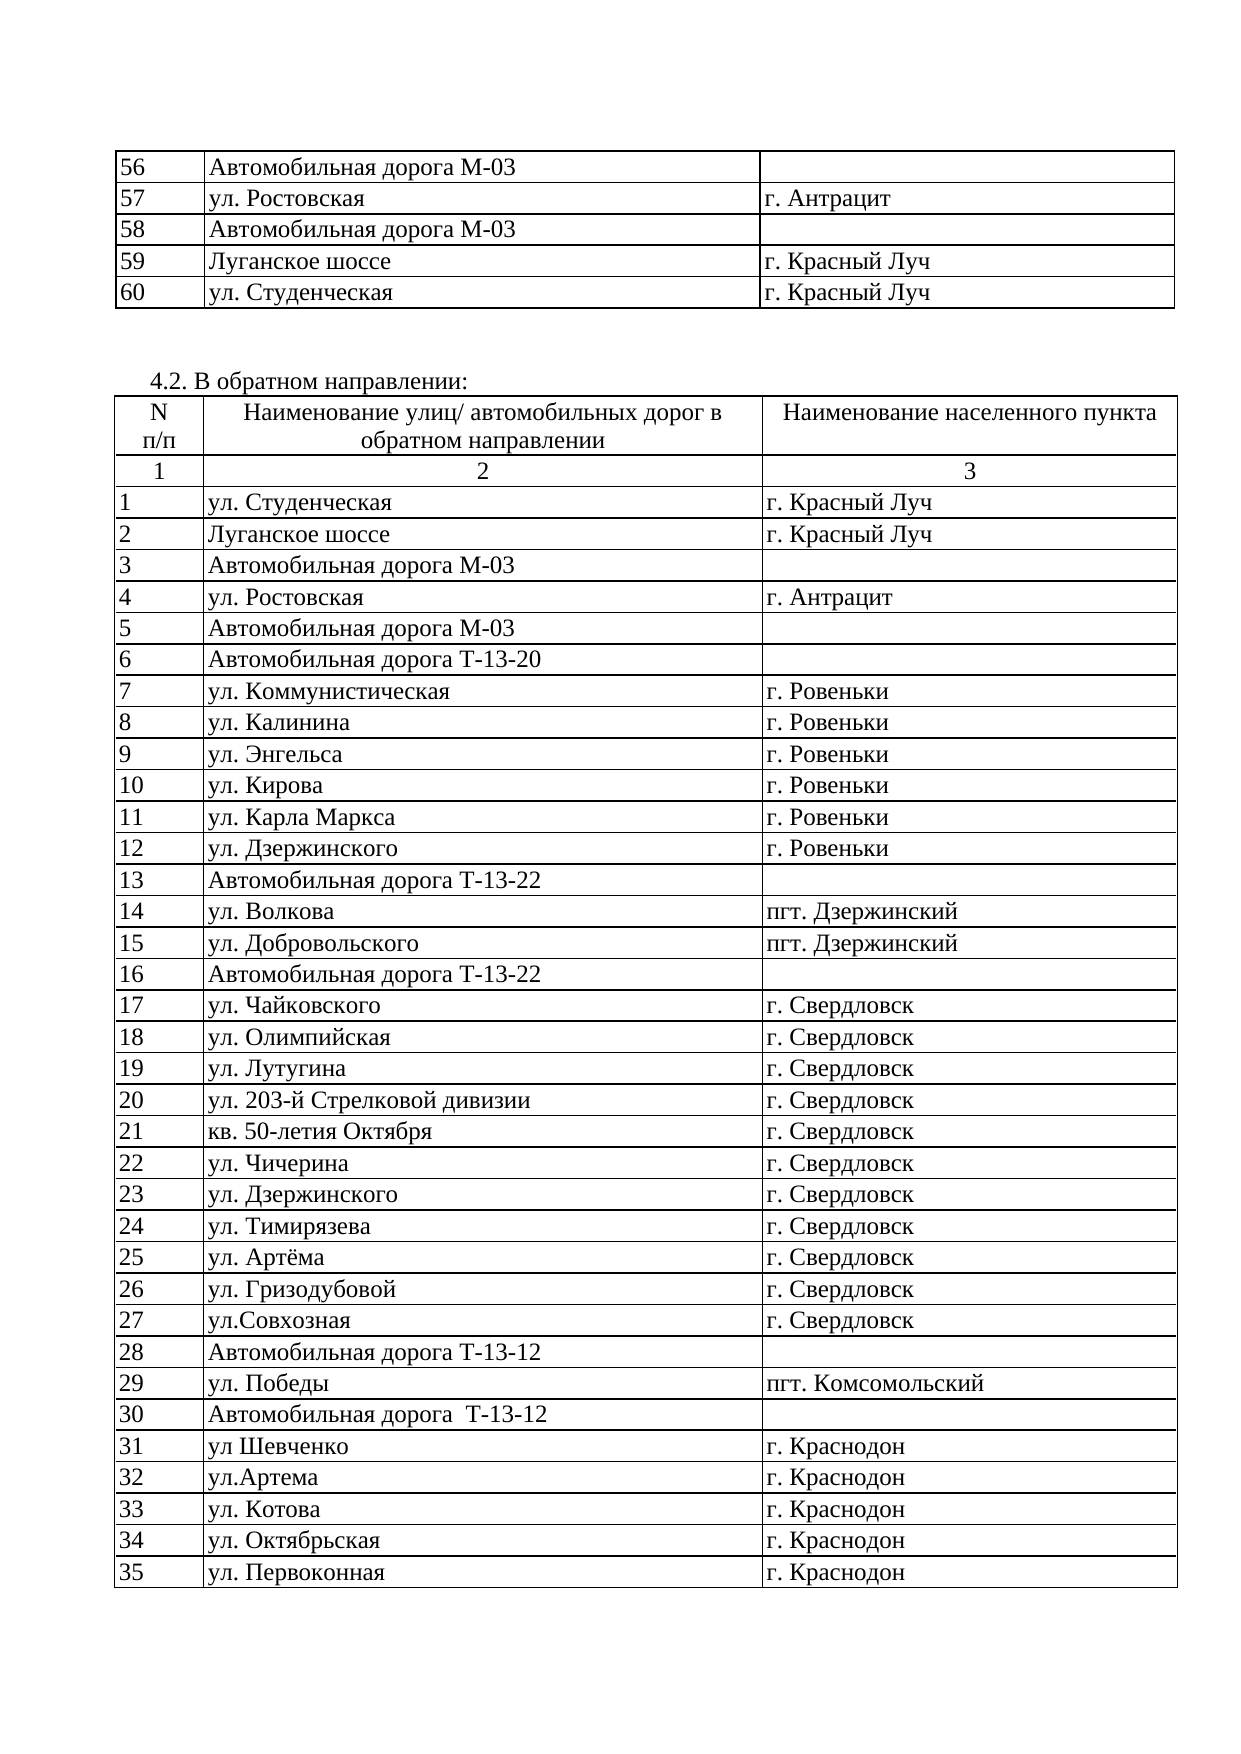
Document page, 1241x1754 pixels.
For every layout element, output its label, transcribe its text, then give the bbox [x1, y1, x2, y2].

table_cell г. Свердловск [763, 989, 1177, 1020]
table_cell [763, 958, 1177, 989]
table_cell 17 [115, 990, 203, 1020]
table_cell ул. Гризодубовой [204, 1274, 762, 1303]
table_cell ул. Студенческая [205, 277, 759, 307]
table_cell г. Красный Луч [763, 517, 1177, 548]
table_cell 9 [115, 738, 203, 769]
table_cell г. Свердловск [763, 1272, 1177, 1303]
table_cell ул. 203-й Стрелковой дивизии [204, 1085, 762, 1115]
table_cell г. Красный Луч [763, 486, 1177, 517]
table_cell г. Ровеньки [763, 737, 1177, 769]
table_cell 5 [115, 613, 203, 643]
table_cell ул. Артёма [204, 1242, 762, 1272]
table_cell ул. Коммунистическая [204, 676, 762, 706]
table_cell ул. Кирова [204, 770, 762, 800]
table_cell [763, 549, 1177, 580]
table_cell 60 [117, 277, 204, 307]
table_cell ул. Победы [204, 1368, 762, 1398]
table_cell [761, 215, 1174, 244]
table_cell ул. Тимирязева [204, 1211, 762, 1241]
table_cell г. Краснодон [763, 1461, 1177, 1492]
table_cell г. Краснодон [763, 1524, 1177, 1555]
table_cell 12 [115, 833, 203, 863]
table_cell [761, 152, 1174, 181]
table_cell ул. Ростовская [204, 582, 762, 611]
table_cell ул. Дзержинского [204, 1179, 762, 1209]
table_cell 4 [115, 581, 203, 611]
table_cell г. Свердловск [763, 1115, 1177, 1146]
table_cell г. Свердловск [763, 1304, 1177, 1335]
table_cell г. Ровеньки [763, 832, 1177, 863]
table_cell Луганское шоссе [205, 246, 759, 276]
text 4.2. В обратном направлении: [150, 366, 1090, 395]
table_cell 59 [117, 246, 204, 276]
table_cell [763, 611, 1177, 643]
table_cell Автомобильная дорога Т-13-22 [204, 865, 762, 894]
table_cell г. Свердловск [763, 1083, 1177, 1115]
table_cell 22 [115, 1147, 203, 1178]
table_cell 29 [115, 1368, 203, 1398]
table_cell г. Красный Луч [761, 277, 1174, 307]
table_cell кв. 50-летия Октября [204, 1116, 762, 1146]
table_cell 21 [115, 1116, 203, 1146]
table_cell Луганское шоссе [204, 519, 762, 548]
table_cell 11 [115, 801, 203, 832]
table_cell ул. Студенческая [204, 487, 762, 517]
table_cell г. Красный Луч [761, 246, 1174, 276]
table_cell 35 [115, 1556, 203, 1587]
table_cell 32 [115, 1462, 203, 1492]
table_cell Автомобильная дорога М-03 [205, 152, 759, 181]
table_cell [763, 863, 1177, 894]
table_cell 3 [763, 454, 1177, 486]
table_header Наименование населенного пункта [763, 397, 1177, 454]
table_header Наименование улиц/ автомобильных дорог в обратном направлении [204, 397, 762, 454]
table_cell г. Свердловск [763, 1146, 1177, 1178]
table_cell 16 [115, 959, 203, 989]
table_cell ул. Котова [204, 1494, 762, 1524]
table_cell ул. Октябрьская [204, 1525, 762, 1555]
table_cell г. Краснодон [763, 1555, 1177, 1587]
table_cell г. Свердловск [763, 1052, 1177, 1083]
table_cell г. Ровеньки [763, 674, 1177, 706]
table_cell 2 [204, 456, 762, 486]
table_cell ул. Карла Маркса [204, 802, 762, 832]
table_cell г. Свердловск [763, 1209, 1177, 1241]
table_cell 23 [115, 1179, 203, 1209]
table_cell 31 [115, 1430, 203, 1461]
table_cell Автомобильная дорога Т-13-20 [204, 645, 762, 674]
table_cell 33 [115, 1493, 203, 1524]
table_cell пгт. Комсомольский [763, 1366, 1177, 1398]
table_cell 25 [115, 1242, 203, 1272]
table_cell ул. Дзержинского [204, 833, 762, 863]
table_cell 28 [115, 1336, 203, 1366]
table_cell 34 [115, 1525, 203, 1555]
table_cell 24 [115, 1210, 203, 1241]
table_cell ул. Чайковского [204, 991, 762, 1020]
table_cell 30 [115, 1399, 203, 1429]
table_cell 26 [115, 1273, 203, 1303]
table_cell ул. Чичерина [204, 1148, 762, 1178]
table_header N п/п [115, 397, 203, 454]
table_cell ул. Волкова [204, 896, 762, 926]
table_cell 3 [115, 550, 203, 580]
table_cell 6 [115, 644, 203, 674]
table_cell Автомобильная дорога Т-13-22 [204, 959, 762, 989]
table_cell ул.Артема [204, 1462, 762, 1492]
table_cell Автомобильная дорога М-03 [204, 613, 762, 643]
table_cell г. Ровеньки [763, 706, 1177, 737]
table_cell 27 [115, 1305, 203, 1335]
table_cell 14 [115, 896, 203, 926]
table_cell 7 [115, 675, 203, 706]
table_cell Автомобильная дорога М-03 [204, 550, 762, 580]
table_cell ул. Ростовская [205, 183, 759, 213]
table_cell г. Свердловск [763, 1020, 1177, 1052]
table_cell 8 [115, 707, 203, 737]
table_cell [763, 643, 1177, 674]
table_cell ул Шевченко [204, 1431, 762, 1461]
table_cell [763, 1398, 1177, 1429]
table_cell г. Антрацит [761, 183, 1174, 213]
table_cell ул. Энгельса [204, 739, 762, 769]
table_cell [763, 1335, 1177, 1366]
table_cell ул. Калинина [204, 707, 762, 737]
table_cell г. Антрацит [763, 580, 1177, 611]
table_cell 1 [115, 455, 203, 486]
table_cell ул.Совхозная [204, 1305, 762, 1335]
table_cell 20 [115, 1084, 203, 1115]
table_cell ул. Олимпийская [204, 1022, 762, 1052]
table_cell пгт. Дзержинский [763, 895, 1177, 926]
table_cell г. Ровеньки [763, 800, 1177, 832]
table_cell г. Краснодон [763, 1429, 1177, 1461]
table_cell Автомобильная дорога Т-13-12 [204, 1337, 762, 1366]
table_cell 15 [115, 927, 203, 957]
table_cell 18 [115, 1021, 203, 1052]
table_cell ул. Первоконная [204, 1557, 762, 1587]
table_cell 1 [115, 487, 203, 517]
table_cell 56 [117, 152, 204, 181]
table_cell г. Свердловск [763, 1241, 1177, 1272]
table_cell ул. Лутугина [204, 1053, 762, 1083]
table_cell Автомобильная дорога М-03 [205, 215, 759, 244]
table_cell ул. Добровольского [204, 928, 762, 957]
table_cell 57 [117, 183, 204, 213]
table_cell 58 [117, 215, 204, 244]
table_cell г. Краснодон [763, 1492, 1177, 1524]
table_cell Автомобильная дорога Т-13-12 [204, 1400, 762, 1429]
table_cell г. Ровеньки [763, 769, 1177, 800]
table_cell 2 [115, 518, 203, 548]
table_cell пгт. Дзержинский [763, 926, 1177, 957]
table_cell 13 [115, 864, 203, 894]
table_cell 10 [115, 770, 203, 800]
table_cell 19 [115, 1053, 203, 1083]
table_cell г. Свердловск [763, 1178, 1177, 1209]
